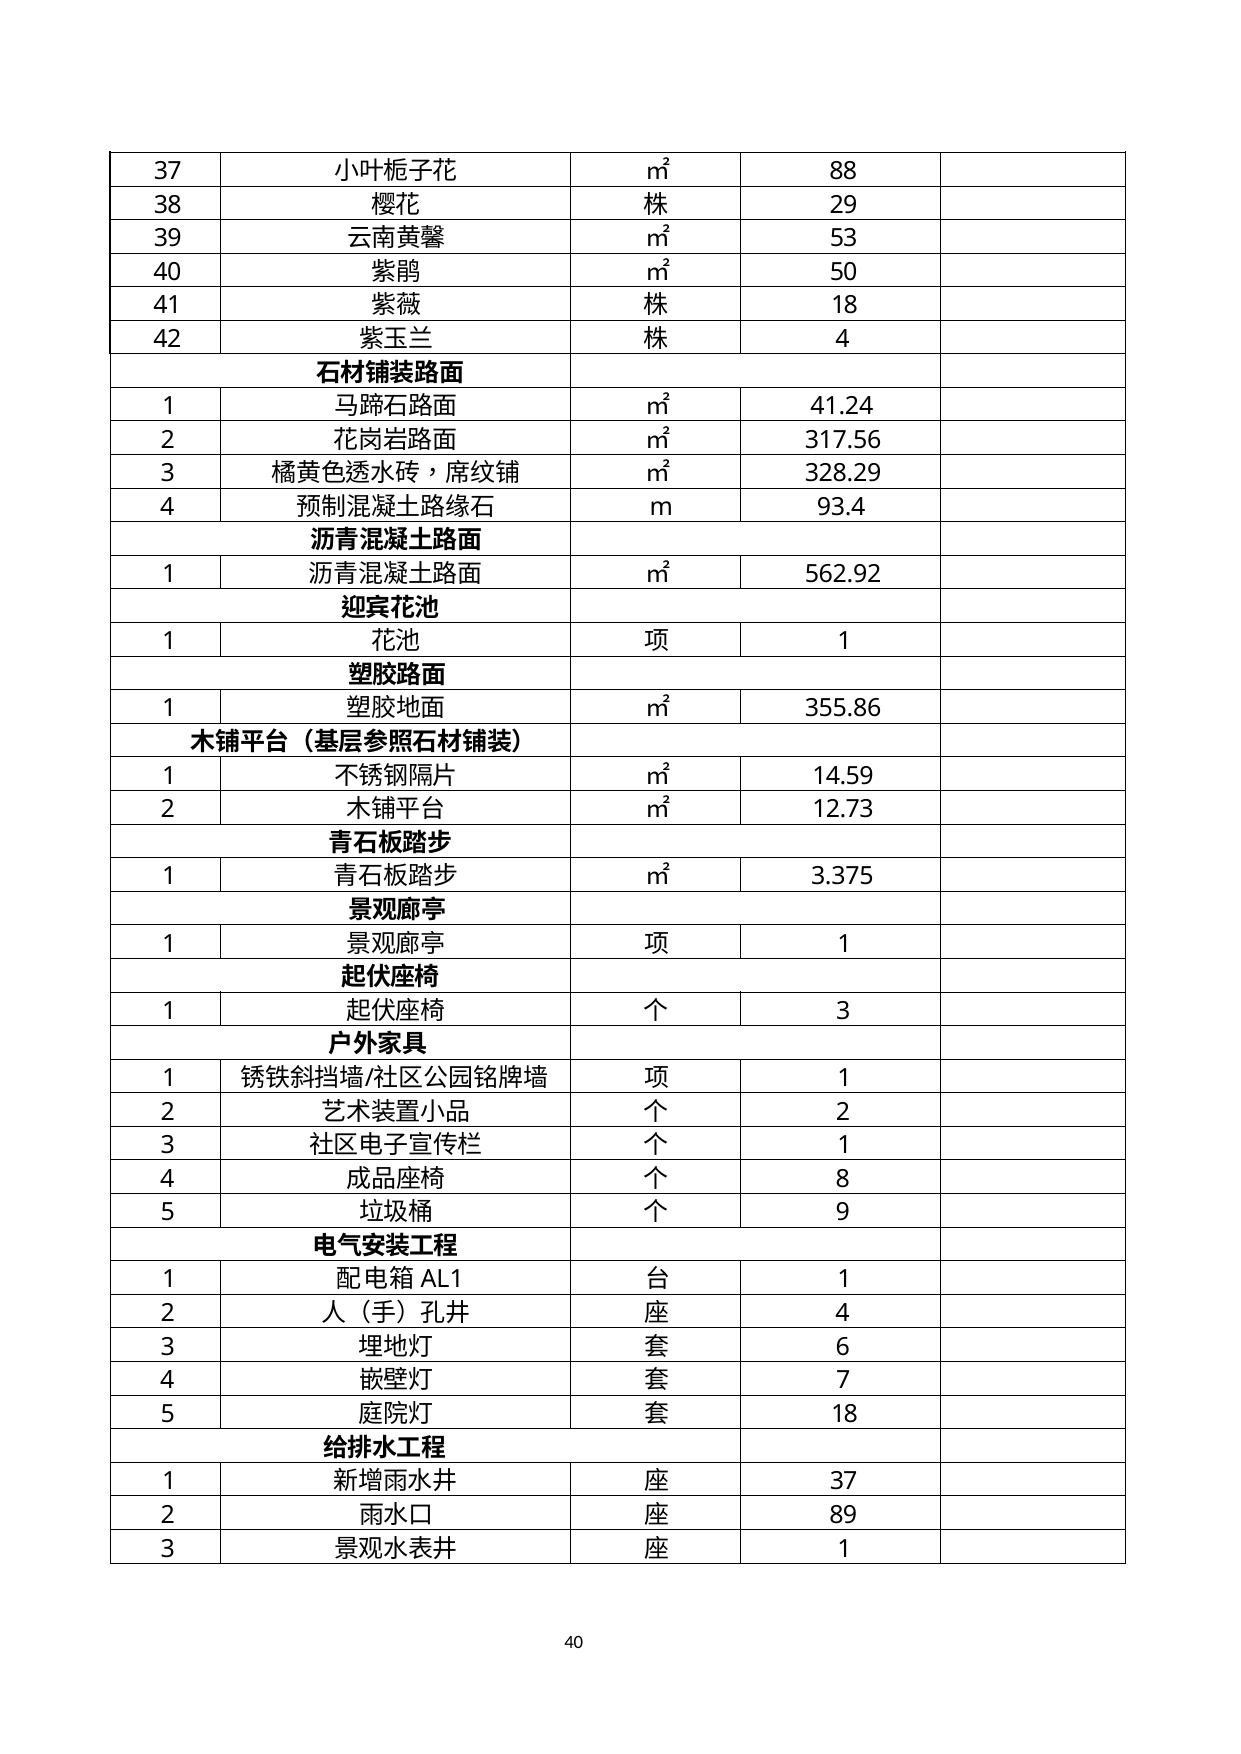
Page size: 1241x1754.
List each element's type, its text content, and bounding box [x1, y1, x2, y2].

table_cell 1 [741, 623, 940, 656]
table_cell 4 [741, 321, 940, 353]
table_cell 1 [741, 925, 940, 958]
table_cell [941, 455, 1125, 487]
table_cell [941, 522, 1125, 555]
table_cell 93.4 [741, 489, 940, 521]
table_cell ㎡ [571, 455, 740, 487]
table_cell 2 [111, 421, 220, 454]
table_cell 2 [111, 1496, 220, 1529]
table_cell [741, 1429, 940, 1462]
table_cell 个 [571, 993, 740, 1025]
table_cell 人（手）孔井 [221, 1295, 570, 1327]
table_cell 紫薇 [221, 287, 570, 320]
table_cell [941, 1093, 1125, 1126]
table_cell [941, 1429, 1125, 1462]
table_cell 5 [111, 1396, 220, 1428]
table_cell 木铺平台 [221, 791, 570, 823]
table_header ㎡ [571, 153, 740, 186]
table_cell 3 [111, 1530, 220, 1563]
table_cell 项 [571, 1060, 740, 1092]
table_cell 埋地灯 [221, 1328, 570, 1361]
table_cell [571, 1228, 940, 1260]
table_cell [571, 1026, 940, 1059]
table_cell 新增雨水井 [221, 1463, 570, 1495]
table_cell 1 [741, 1261, 940, 1294]
table_cell 不锈钢隔片 [221, 757, 570, 790]
table_cell 1 [111, 1261, 220, 1294]
table_cell 1 [111, 690, 220, 723]
table_cell 6 [741, 1328, 940, 1361]
table_cell [941, 220, 1125, 253]
table_cell [941, 1362, 1125, 1394]
table_cell 樱花 [221, 187, 570, 219]
table_cell 塑胶地面 [221, 690, 570, 723]
table_cell [941, 1194, 1125, 1227]
table_cell 垃圾桶 [221, 1194, 570, 1227]
table_cell 花岗岩路面 [221, 421, 570, 454]
table_cell 1 [111, 388, 220, 420]
table_cell 沥青混凝土路面 [111, 522, 570, 555]
table_cell ㎡ [571, 858, 740, 891]
table_cell 起伏座椅 [111, 959, 570, 991]
table_cell ㎡ [571, 421, 740, 454]
table_cell 个 [571, 1160, 740, 1193]
table_cell 2 [111, 1093, 220, 1126]
table_cell 1 [741, 1127, 940, 1159]
table_cell [941, 925, 1125, 958]
table_cell [941, 1228, 1125, 1260]
table_cell ㎡ [571, 757, 740, 790]
table_cell [941, 589, 1125, 622]
table_cell 云南黄馨 [221, 220, 570, 253]
table_cell [571, 657, 940, 689]
table_cell 预制混凝土路缘石 [221, 489, 570, 521]
table_cell [941, 657, 1125, 689]
table_cell 7 [741, 1362, 940, 1394]
table_cell 42 [111, 321, 220, 353]
table_cell 50 [741, 254, 940, 286]
table_cell [941, 1396, 1125, 1428]
table_cell 1 [111, 858, 220, 891]
table_cell ㎡ [571, 254, 740, 286]
table_cell 艺术装置小品 [221, 1093, 570, 1126]
table_cell 株 [571, 321, 740, 353]
table_cell 4 [741, 1295, 940, 1327]
table_cell 迎宾花池 [111, 589, 570, 622]
table_cell 户外家具 [111, 1026, 570, 1059]
table_header 88 [741, 153, 940, 186]
table_cell ㎡ [571, 220, 740, 253]
table_cell 5 [111, 1194, 220, 1227]
table_cell [941, 993, 1125, 1025]
table_cell 起伏座椅 [221, 993, 570, 1025]
table_cell 景观廊亭 [221, 925, 570, 958]
table_cell 1 [111, 556, 220, 588]
table_cell 38 [111, 187, 220, 219]
table_cell 青石板踏步 [111, 825, 570, 857]
table_cell 9 [741, 1194, 940, 1227]
table_cell [941, 1463, 1125, 1495]
table_cell 给排水工程 [111, 1429, 740, 1462]
table_cell 18 [741, 1396, 940, 1428]
table_cell 3.375 [741, 858, 940, 891]
table_cell 套 [571, 1396, 740, 1428]
table_cell 2 [741, 1093, 940, 1126]
table_cell [941, 1026, 1125, 1059]
table_cell 3 [741, 993, 940, 1025]
table_cell [941, 1295, 1125, 1327]
table_cell [571, 354, 940, 387]
table_cell 3 [111, 1328, 220, 1361]
table_cell 橘黄色透水砖，席纹铺 [221, 455, 570, 487]
table_cell 嵌壁灯 [221, 1362, 570, 1394]
table_cell 紫鹃 [221, 254, 570, 286]
table_cell [941, 1530, 1125, 1563]
table_cell [941, 1496, 1125, 1529]
table_cell [941, 187, 1125, 219]
table_cell 电气安装工程 [111, 1228, 570, 1260]
table_cell 座 [571, 1463, 740, 1495]
table_cell 项 [571, 925, 740, 958]
table_cell 18 [741, 287, 940, 320]
table_cell 2 [111, 1295, 220, 1327]
table_cell [941, 1127, 1125, 1159]
table_cell [941, 354, 1125, 387]
table_cell [941, 388, 1125, 420]
table_cell 89 [741, 1496, 940, 1529]
table_cell 株 [571, 287, 740, 320]
table_cell 马蹄石路面 [221, 388, 570, 420]
table_cell 紫玉兰 [221, 321, 570, 353]
table_header 小叶栀子花 [221, 153, 570, 186]
table_cell 套 [571, 1362, 740, 1394]
table_cell [941, 690, 1125, 723]
table_cell 41.24 [741, 388, 940, 420]
table_cell 2 [111, 791, 220, 823]
table_cell 座 [571, 1530, 740, 1563]
table_cell 1 [111, 993, 220, 1025]
table_cell 1 [111, 1060, 220, 1092]
table_cell 4 [111, 489, 220, 521]
table_cell 社区电子宣传栏 [221, 1127, 570, 1159]
table_cell 石材铺装路面 [111, 354, 570, 387]
table_cell 木铺平台（基层参照石材铺装） [111, 724, 570, 756]
table_cell 台 [571, 1261, 740, 1294]
table_cell [941, 757, 1125, 790]
table_cell 个 [571, 1194, 740, 1227]
table_cell 青石板踏步 [221, 858, 570, 891]
table_cell [941, 254, 1125, 286]
table_cell [571, 892, 940, 924]
table_cell 1 [741, 1530, 940, 1563]
table_cell 41 [111, 287, 220, 320]
table_cell [941, 321, 1125, 353]
table_cell [941, 287, 1125, 320]
table_cell 317.56 [741, 421, 940, 454]
table_cell m [571, 489, 740, 521]
table_cell 1 [741, 1060, 940, 1092]
table_cell 355.86 [741, 690, 940, 723]
table_cell 座 [571, 1496, 740, 1529]
table_cell [941, 791, 1125, 823]
table_cell [941, 724, 1125, 756]
table_cell 1 [111, 1463, 220, 1495]
table_cell 4 [111, 1160, 220, 1193]
table_cell 562.92 [741, 556, 940, 588]
table_cell 锈铁斜挡墙/社区公园铭牌墙 [221, 1060, 570, 1092]
table_cell 花池 [221, 623, 570, 656]
table_cell 配电箱AL1 [221, 1261, 570, 1294]
table_cell [571, 522, 940, 555]
table_cell ㎡ [571, 791, 740, 823]
table_cell [941, 959, 1125, 991]
table_cell 座 [571, 1295, 740, 1327]
table_cell 个 [571, 1127, 740, 1159]
table_cell [941, 1328, 1125, 1361]
table_cell 53 [741, 220, 940, 253]
table_cell [941, 1261, 1125, 1294]
table_cell [941, 892, 1125, 924]
table_cell 庭院灯 [221, 1396, 570, 1428]
table_cell [941, 623, 1125, 656]
table_cell 1 [111, 757, 220, 790]
table_cell 328.29 [741, 455, 940, 487]
table_cell 沥青混凝土路面 [221, 556, 570, 588]
table_cell [941, 825, 1125, 857]
table_cell 14.59 [741, 757, 940, 790]
table_cell 3 [111, 1127, 220, 1159]
table_cell 塑胶路面 [111, 657, 570, 689]
table_cell 39 [111, 220, 220, 253]
table_cell [571, 724, 940, 756]
table_cell 37 [741, 1463, 940, 1495]
table_cell [571, 589, 940, 622]
table_cell 3 [111, 455, 220, 487]
table_cell [941, 556, 1125, 588]
table_cell [941, 489, 1125, 521]
table_cell ㎡ [571, 388, 740, 420]
table_header [941, 153, 1125, 186]
table_cell 40 [111, 254, 220, 286]
table_cell [941, 421, 1125, 454]
table_cell 1 [111, 925, 220, 958]
table_cell [571, 825, 940, 857]
table_cell 雨水口 [221, 1496, 570, 1529]
table_cell [941, 1160, 1125, 1193]
table_cell 4 [111, 1362, 220, 1394]
table_cell 项 [571, 623, 740, 656]
table_header 37 [111, 153, 220, 186]
table_cell 成品座椅 [221, 1160, 570, 1193]
table_cell ㎡ [571, 690, 740, 723]
table_cell [941, 1060, 1125, 1092]
table_cell ㎡ [571, 556, 740, 588]
table_cell 1 [111, 623, 220, 656]
table_cell 套 [571, 1328, 740, 1361]
table_cell 29 [741, 187, 940, 219]
table_cell [941, 858, 1125, 891]
table_cell 8 [741, 1160, 940, 1193]
table_cell 景观廊亭 [111, 892, 570, 924]
table_cell 株 [571, 187, 740, 219]
table_cell 个 [571, 1093, 740, 1126]
table_cell [571, 959, 940, 991]
table_cell 12.73 [741, 791, 940, 823]
table_cell 景观水表井 [221, 1530, 570, 1563]
